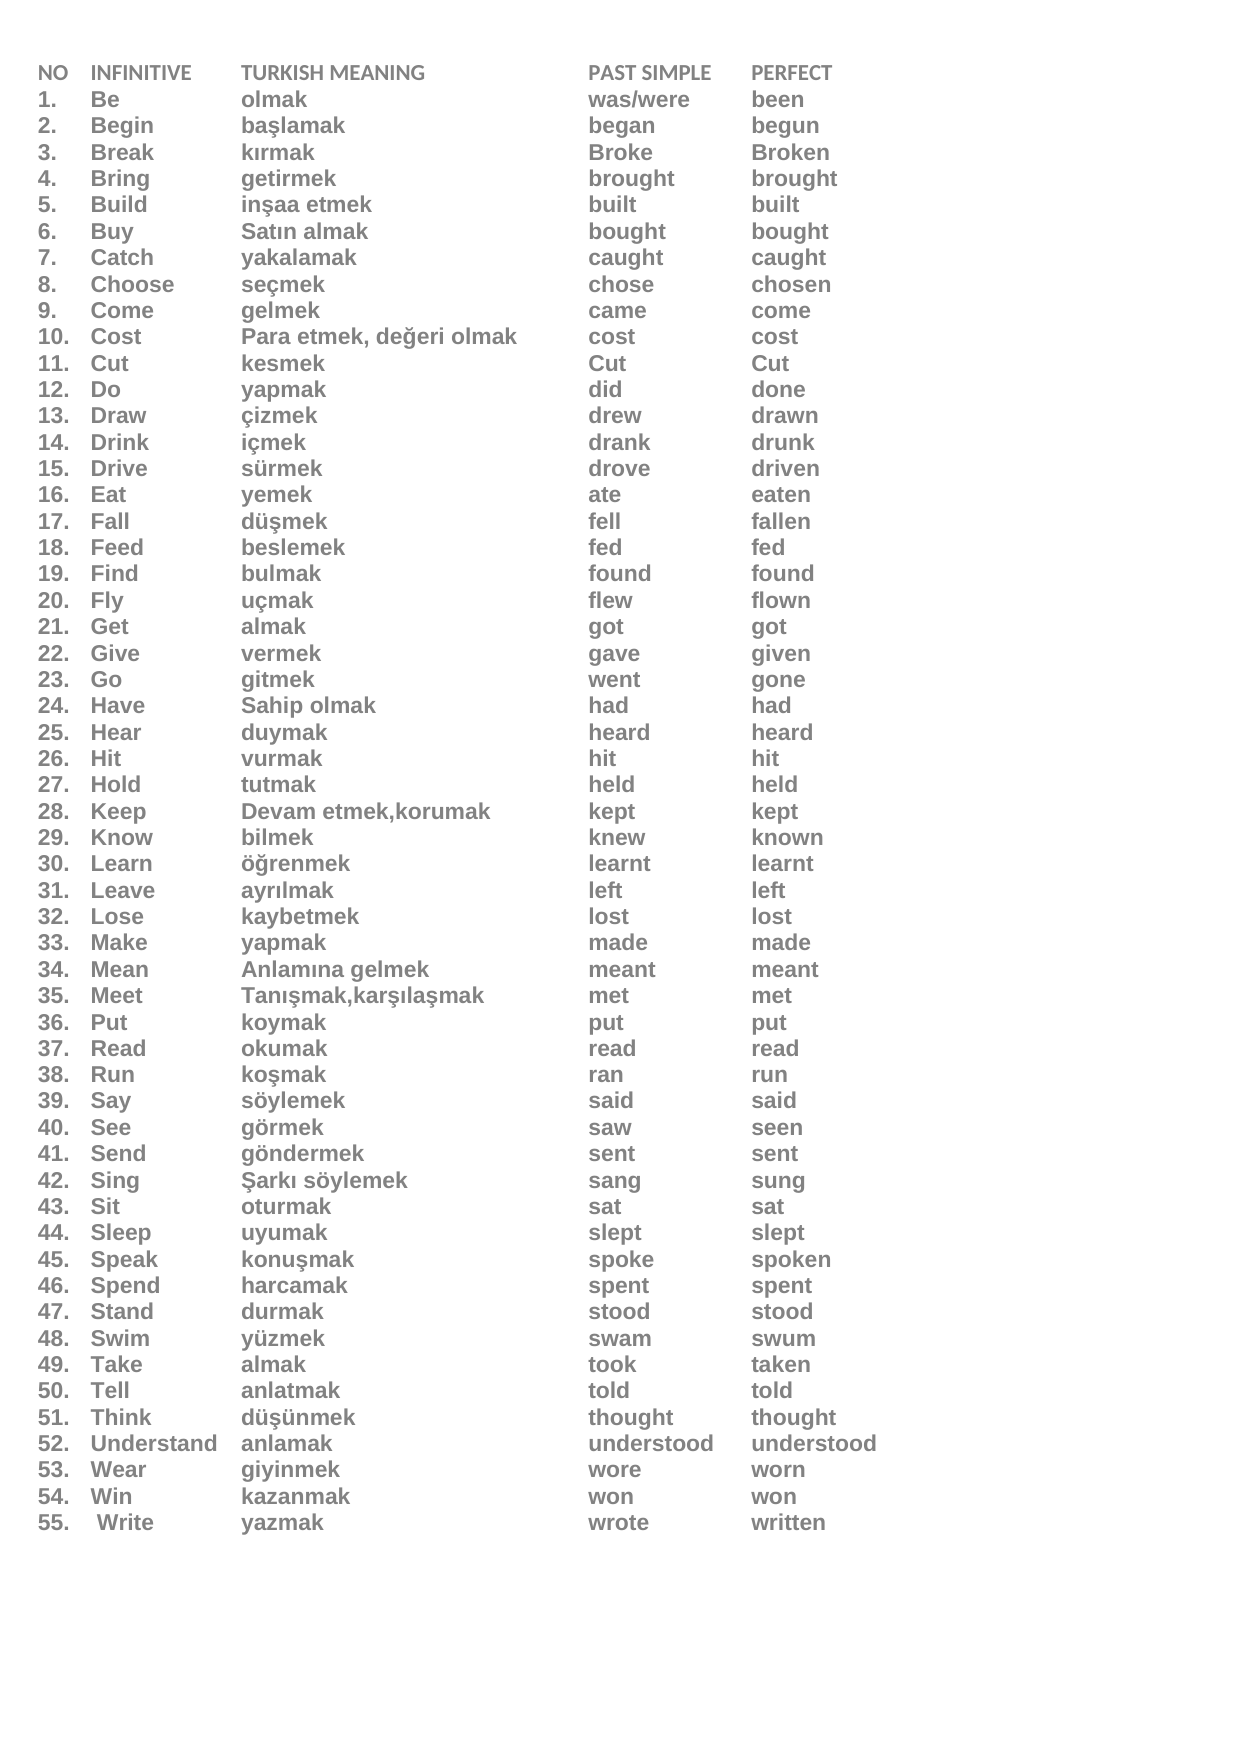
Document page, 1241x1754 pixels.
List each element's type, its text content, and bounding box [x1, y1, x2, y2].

table_cell wore [588, 1456, 751, 1483]
table_cell Make [90, 929, 241, 956]
table_cell Find [90, 560, 241, 587]
table_cell 41. [38, 1140, 90, 1167]
table_cell known [751, 824, 920, 850]
table_cell 26. [38, 745, 90, 771]
table_cell drunk [751, 429, 920, 455]
table_cell Sit [90, 1193, 241, 1219]
table_cell Sleep [90, 1219, 241, 1246]
table_cell did [588, 376, 751, 402]
table_cell seen [751, 1114, 920, 1140]
table_cell 27. [38, 771, 90, 798]
table_cell çizmek [241, 402, 588, 429]
table_cell yapmak [241, 376, 588, 402]
table_cell Hit [90, 745, 241, 771]
table_cell Cut [588, 350, 751, 376]
table_cell fed [588, 534, 751, 560]
table_cell Say [90, 1088, 241, 1114]
table_cell koşmak [241, 1061, 588, 1087]
table_cell sürmek [241, 455, 588, 481]
table_cell took [588, 1351, 751, 1377]
table_cell 34. [38, 956, 90, 982]
table_cell sat [588, 1193, 751, 1219]
table_cell won [588, 1483, 751, 1509]
table_cell found [588, 560, 751, 587]
table_cell said [588, 1088, 751, 1114]
table_cell found [751, 560, 920, 587]
table_cell sat [751, 1193, 920, 1219]
table_cell Choose [90, 271, 241, 297]
table_cell got [751, 613, 920, 639]
table_cell Know [90, 824, 241, 850]
table_cell Cut [751, 350, 920, 376]
table_cell 24. [38, 692, 90, 718]
table_cell bought [751, 218, 920, 244]
table_cell Leave [90, 877, 241, 903]
table_cell Break [90, 139, 241, 165]
table_cell Come [90, 297, 241, 323]
table_cell stood [751, 1298, 920, 1325]
table_cell brought [588, 165, 751, 191]
table_cell Take [90, 1351, 241, 1377]
table_cell left [588, 877, 751, 903]
table_cell Şarkı söylemek [241, 1167, 588, 1193]
table_cell görmek [241, 1114, 588, 1140]
table_cell Sahip olmak [241, 692, 588, 718]
table_cell Drink [90, 429, 241, 455]
table_cell yüzmek [241, 1325, 588, 1351]
table_cell 25. [38, 719, 90, 745]
table_cell düşmek [241, 508, 588, 534]
table_cell flown [751, 587, 920, 613]
table_cell eaten [751, 481, 920, 508]
table_cell put [588, 1009, 751, 1035]
table_cell ayrılmak [241, 877, 588, 903]
table_cell began [588, 113, 751, 139]
table_cell sung [751, 1167, 920, 1193]
table_cell 9. [38, 297, 90, 323]
table_cell wrote [588, 1509, 751, 1536]
table_cell vermek [241, 640, 588, 666]
table_cell 44. [38, 1219, 90, 1246]
table_cell 45. [38, 1246, 90, 1272]
table_cell 37. [38, 1035, 90, 1061]
table_cell başlamak [241, 113, 588, 139]
table_cell taken [751, 1351, 920, 1377]
table_cell got [588, 613, 751, 639]
table_cell Draw [90, 402, 241, 429]
table_cell was/were [588, 86, 751, 112]
table_cell 7. [38, 244, 90, 271]
table_cell 40. [38, 1114, 90, 1140]
table_cell Cut [90, 350, 241, 376]
table_cell Spend [90, 1272, 241, 1298]
table_cell drew [588, 402, 751, 429]
table_cell come [751, 297, 920, 323]
table_cell 18. [38, 534, 90, 560]
table_cell kesmek [241, 350, 588, 376]
table_cell bought [588, 218, 751, 244]
table_cell inşaa etmek [241, 191, 588, 218]
table_cell 19. [38, 560, 90, 587]
table_cell spent [751, 1272, 920, 1298]
table_cell getirmek [241, 165, 588, 191]
table_cell swam [588, 1325, 751, 1351]
table_cell 31. [38, 877, 90, 903]
table_cell Understand [90, 1430, 241, 1456]
table_cell söylemek [241, 1088, 588, 1114]
table_cell heard [588, 719, 751, 745]
table_cell lost [751, 903, 920, 929]
table_cell thought [751, 1404, 920, 1430]
table_cell given [751, 640, 920, 666]
table_cell begun [751, 113, 920, 139]
table_cell been [751, 86, 920, 112]
table_cell 23. [38, 666, 90, 692]
table_cell had [588, 692, 751, 718]
table_cell 35. [38, 982, 90, 1008]
table_cell hit [751, 745, 920, 771]
table_cell Lose [90, 903, 241, 929]
table_cell oturmak [241, 1193, 588, 1219]
table_cell Hear [90, 719, 241, 745]
table_cell yakalamak [241, 244, 588, 271]
table_cell caught [588, 244, 751, 271]
table_cell understood [751, 1430, 920, 1456]
table_cell left [751, 877, 920, 903]
table_cell Para etmek, değeri olmak [241, 323, 588, 349]
table_cell 6. [38, 218, 90, 244]
table_header INFINITIVE [90, 58, 241, 86]
table_cell yemek [241, 481, 588, 508]
table_cell drank [588, 429, 751, 455]
table_cell stood [588, 1298, 751, 1325]
table_cell Mean [90, 956, 241, 982]
table_cell ate [588, 481, 751, 508]
table_cell Drive [90, 455, 241, 481]
table_cell koymak [241, 1009, 588, 1035]
table_cell düşünmek [241, 1404, 588, 1430]
table_cell 46. [38, 1272, 90, 1298]
table_cell Keep [90, 798, 241, 824]
table_cell beslemek [241, 534, 588, 560]
table_cell done [751, 376, 920, 402]
table_cell Meet [90, 982, 241, 1008]
table_cell learnt [588, 850, 751, 877]
table_cell 39. [38, 1088, 90, 1114]
table_cell içmek [241, 429, 588, 455]
table_cell Give [90, 640, 241, 666]
table_cell told [751, 1378, 920, 1404]
table_cell tutmak [241, 771, 588, 798]
table_cell 30. [38, 850, 90, 877]
table_cell uyumak [241, 1219, 588, 1246]
table_cell Read [90, 1035, 241, 1061]
table_cell Broke [588, 139, 751, 165]
table_cell ran [588, 1061, 751, 1087]
table_cell 17. [38, 508, 90, 534]
table_cell olmak [241, 86, 588, 112]
table_cell göndermek [241, 1140, 588, 1167]
table_cell met [751, 982, 920, 1008]
table_cell Put [90, 1009, 241, 1035]
table_cell 1. [38, 86, 90, 112]
table_cell meant [588, 956, 751, 982]
table_cell 51. [38, 1404, 90, 1430]
table_cell yapmak [241, 929, 588, 956]
table_cell almak [241, 1351, 588, 1377]
table_cell meant [751, 956, 920, 982]
table_cell held [588, 771, 751, 798]
table_cell harcamak [241, 1272, 588, 1298]
table_cell Satın almak [241, 218, 588, 244]
table_cell uçmak [241, 587, 588, 613]
table_cell 10. [38, 323, 90, 349]
table_cell cost [751, 323, 920, 349]
table_cell 11. [38, 350, 90, 376]
table_cell made [751, 929, 920, 956]
table_cell hit [588, 745, 751, 771]
table_cell sent [751, 1140, 920, 1167]
table_cell worn [751, 1456, 920, 1483]
table_cell Learn [90, 850, 241, 877]
table_cell vurmak [241, 745, 588, 771]
table_cell Devam etmek,korumak [241, 798, 588, 824]
table_cell Begin [90, 113, 241, 139]
table_cell had [751, 692, 920, 718]
table_cell 12. [38, 376, 90, 402]
table_cell fallen [751, 508, 920, 534]
table_cell öğrenmek [241, 850, 588, 877]
table_cell Eat [90, 481, 241, 508]
table_cell 32. [38, 903, 90, 929]
table_cell 33. [38, 929, 90, 956]
table_cell 5. [38, 191, 90, 218]
table_cell sent [588, 1140, 751, 1167]
table_cell saw [588, 1114, 751, 1140]
table_cell 48. [38, 1325, 90, 1351]
table_cell kaybetmek [241, 903, 588, 929]
table_cell konuşmak [241, 1246, 588, 1272]
table_header NO [38, 58, 90, 86]
table_cell yazmak [241, 1509, 588, 1536]
table_cell driven [751, 455, 920, 481]
table_cell written [751, 1509, 920, 1536]
table_cell Buy [90, 218, 241, 244]
table_cell gone [751, 666, 920, 692]
table_cell 16. [38, 481, 90, 508]
table_cell 29. [38, 824, 90, 850]
table_cell Speak [90, 1246, 241, 1272]
table_cell 14. [38, 429, 90, 455]
table_cell 38. [38, 1061, 90, 1087]
table_cell 36. [38, 1009, 90, 1035]
table_cell almak [241, 613, 588, 639]
table_cell gave [588, 640, 751, 666]
table_cell met [588, 982, 751, 1008]
table_cell swum [751, 1325, 920, 1351]
table_cell Send [90, 1140, 241, 1167]
table_cell Bring [90, 165, 241, 191]
table_cell kept [751, 798, 920, 824]
table_cell Swim [90, 1325, 241, 1351]
table_cell Run [90, 1061, 241, 1087]
table_cell okumak [241, 1035, 588, 1061]
table_cell 47. [38, 1298, 90, 1325]
table_cell Build [90, 191, 241, 218]
table_cell Tanışmak,karşılaşmak [241, 982, 588, 1008]
table_cell anlamak [241, 1430, 588, 1456]
table_cell 43. [38, 1193, 90, 1219]
table_cell Do [90, 376, 241, 402]
table_cell spoken [751, 1246, 920, 1272]
table_cell 55. [38, 1509, 90, 1536]
table_cell built [588, 191, 751, 218]
table_cell made [588, 929, 751, 956]
table_header PERFECT [751, 58, 920, 86]
table_cell brought [751, 165, 920, 191]
table_cell fed [751, 534, 920, 560]
table_header TURKISH MEANING [241, 58, 588, 86]
table_cell Catch [90, 244, 241, 271]
table_cell told [588, 1378, 751, 1404]
table_cell flew [588, 587, 751, 613]
table_cell said [751, 1088, 920, 1114]
table_cell durmak [241, 1298, 588, 1325]
table_cell duymak [241, 719, 588, 745]
table_cell caught [751, 244, 920, 271]
table_cell giyinmek [241, 1456, 588, 1483]
table_cell Anlamına gelmek [241, 956, 588, 982]
table_cell learnt [751, 850, 920, 877]
table_cell held [751, 771, 920, 798]
table_cell kept [588, 798, 751, 824]
table_cell bulmak [241, 560, 588, 587]
table_cell 53. [38, 1456, 90, 1483]
table_cell 15. [38, 455, 90, 481]
table_cell spoke [588, 1246, 751, 1272]
table_cell seçmek [241, 271, 588, 297]
table_cell Get [90, 613, 241, 639]
table_cell kırmak [241, 139, 588, 165]
table_cell lost [588, 903, 751, 929]
table_cell 28. [38, 798, 90, 824]
table_cell gitmek [241, 666, 588, 692]
table_header PAST SIMPLE [588, 58, 751, 86]
table_cell heard [751, 719, 920, 745]
table_cell 3. [38, 139, 90, 165]
table_cell went [588, 666, 751, 692]
table_cell slept [751, 1219, 920, 1246]
table_cell put [751, 1009, 920, 1035]
table_cell 54. [38, 1483, 90, 1509]
table_cell fell [588, 508, 751, 534]
table_cell gelmek [241, 297, 588, 323]
table_cell read [588, 1035, 751, 1061]
table_cell 52. [38, 1430, 90, 1456]
table_cell Write [90, 1509, 241, 1536]
table_cell anlatmak [241, 1378, 588, 1404]
table_cell understood [588, 1430, 751, 1456]
table_cell Tell [90, 1378, 241, 1404]
table_cell run [751, 1061, 920, 1087]
table_cell drawn [751, 402, 920, 429]
table_cell won [751, 1483, 920, 1509]
table_cell 50. [38, 1378, 90, 1404]
table_cell Hold [90, 771, 241, 798]
table_cell knew [588, 824, 751, 850]
table_cell kazanmak [241, 1483, 588, 1509]
table_cell thought [588, 1404, 751, 1430]
table_cell 13. [38, 402, 90, 429]
table_cell 8. [38, 271, 90, 297]
table_cell drove [588, 455, 751, 481]
table_cell 2. [38, 113, 90, 139]
table_cell 49. [38, 1351, 90, 1377]
table_cell Wear [90, 1456, 241, 1483]
table_cell 42. [38, 1167, 90, 1193]
table_cell slept [588, 1219, 751, 1246]
table_cell built [751, 191, 920, 218]
table_cell Go [90, 666, 241, 692]
table_cell bilmek [241, 824, 588, 850]
table_cell Cost [90, 323, 241, 349]
table_cell Stand [90, 1298, 241, 1325]
table_cell came [588, 297, 751, 323]
table_cell read [751, 1035, 920, 1061]
table_cell See [90, 1114, 241, 1140]
table_cell spent [588, 1272, 751, 1298]
table_cell cost [588, 323, 751, 349]
table_cell Feed [90, 534, 241, 560]
table_cell Broken [751, 139, 920, 165]
table_cell Fly [90, 587, 241, 613]
table_cell Be [90, 86, 241, 112]
table_cell Fall [90, 508, 241, 534]
table_cell Sing [90, 1167, 241, 1193]
table_cell chose [588, 271, 751, 297]
table_cell Win [90, 1483, 241, 1509]
table_cell Have [90, 692, 241, 718]
table_cell Think [90, 1404, 241, 1430]
table_cell 22. [38, 640, 90, 666]
table_cell 21. [38, 613, 90, 639]
table_cell 20. [38, 587, 90, 613]
table_cell sang [588, 1167, 751, 1193]
table_cell chosen [751, 271, 920, 297]
table_cell 4. [38, 165, 90, 191]
